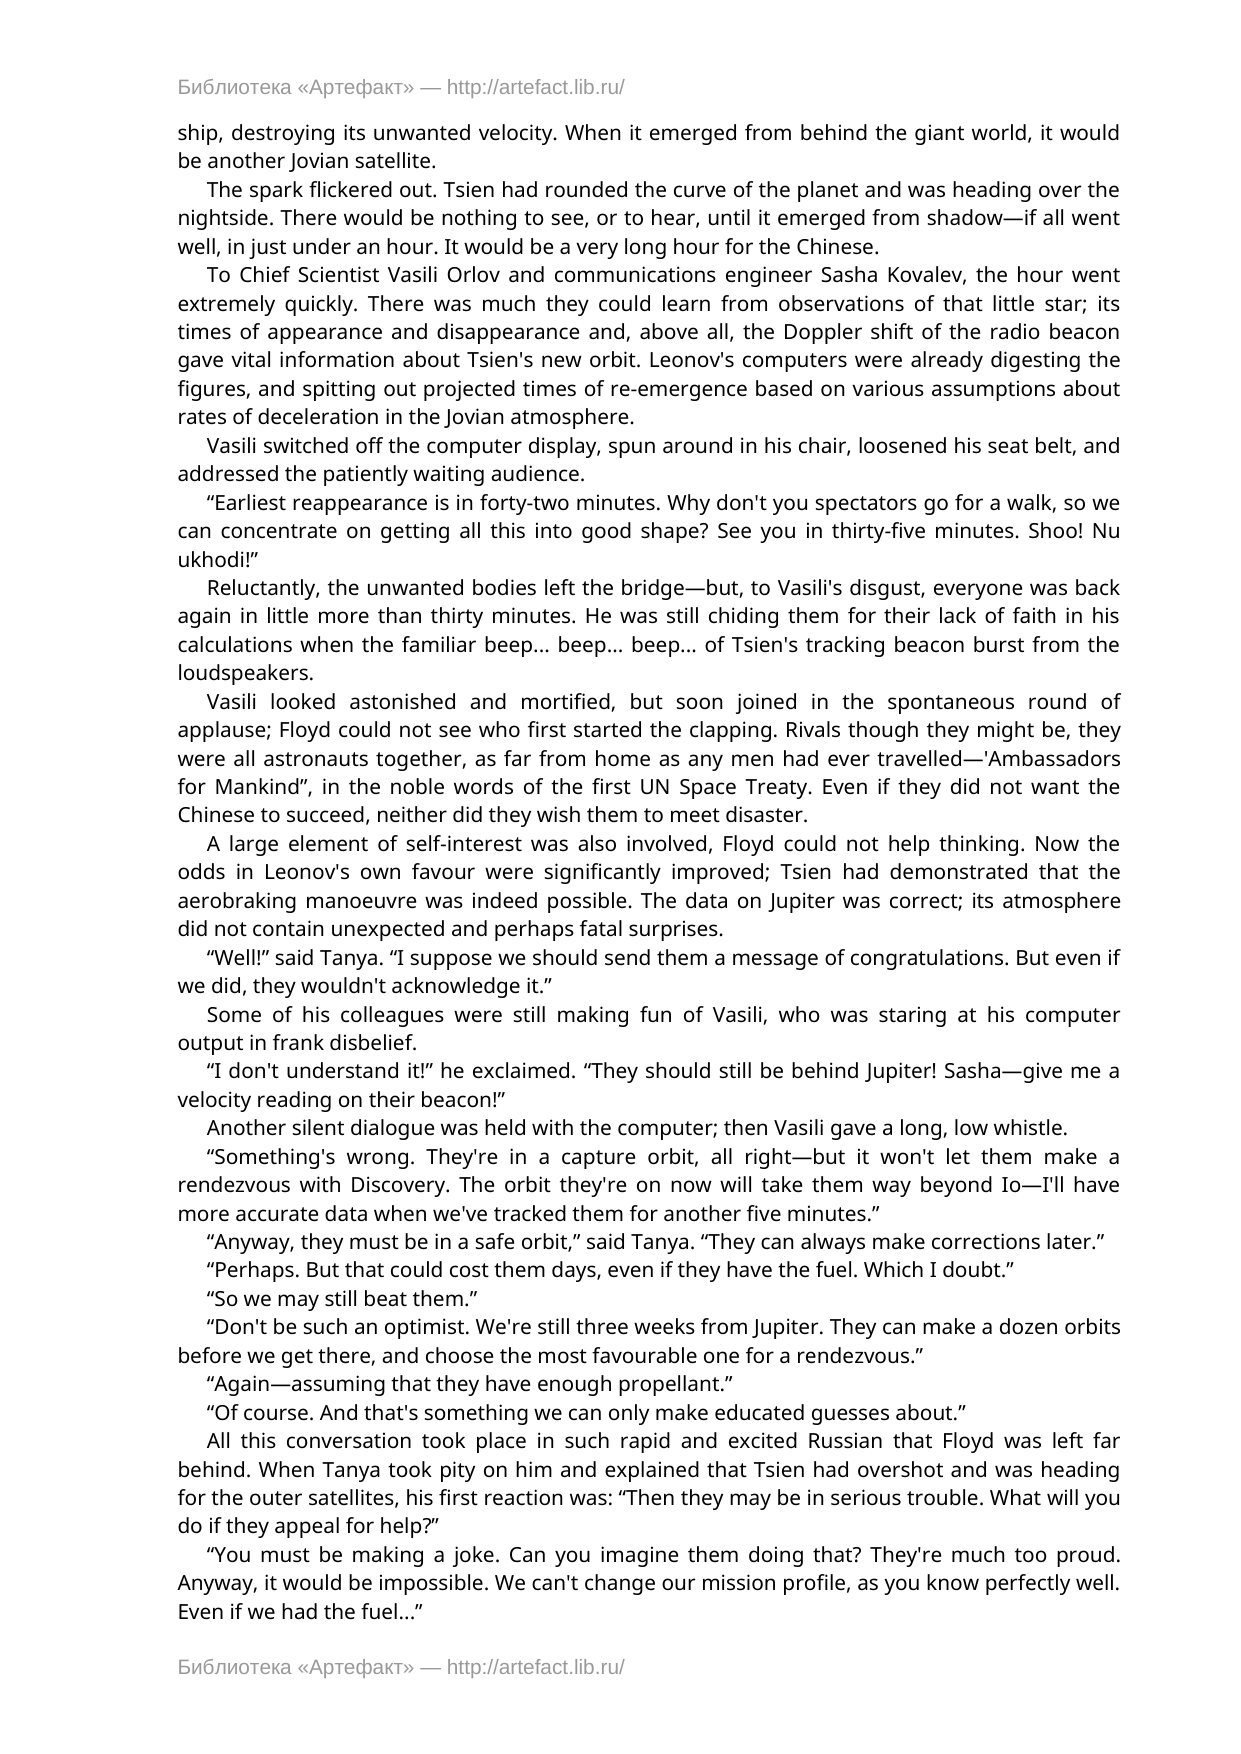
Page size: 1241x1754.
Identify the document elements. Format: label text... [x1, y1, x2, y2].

text The spark flickered out. Tsien had rounded the curve of the planet and was heading over the nightside. There would be nothing to see, or to hear, until it emerged from shadow—if all went well, in just under an hour. It would be a very long hour for the Chinese. [177, 175, 1122, 260]
text “Again—assuming that they have enough propellant.” [177, 1369, 1122, 1398]
text “So we may still beat them.” [177, 1284, 1122, 1312]
text Reluctantly, the unwanted bodies left the bridge—but, to Vasili's disgust, everyone was back again in little more than thirty minutes. He was still chiding them for their lack of faith in his calculations when the familiar beep... beep... beep... of Tsien's tracking beacon burst from the loudspeakers. [177, 573, 1122, 687]
text “I don't understand it!” he exclaimed. “They should still be behind Jupiter! Sasha—give me a velocity reading on their beacon!” [177, 1057, 1122, 1113]
text A large element of self-interest was also involved, Floyd could not help thinking. Now the odds in Leonov's own favour were significantly improved; Tsien had demonstrated that the aerobraking manoeuvre was indeed possible. The data on Jupiter was correct; its atmosphere did not contain unexpected and perhaps fatal surprises. [177, 829, 1122, 943]
text “Perhaps. But that could cost them days, even if they have the fuel. Which I doubt.” [177, 1256, 1122, 1284]
text “Anyway, they must be in a safe orbit,” said Tanya. “They can always make corrections later.” [177, 1227, 1122, 1256]
text Some of his colleagues were still making fun of Vasili, who was staring at his computer output in frank disbelief. [177, 1000, 1122, 1057]
text “Of course. And that's something we can only make educated guesses about.” [177, 1398, 1122, 1426]
text Another silent dialogue was held with the computer; then Vasili gave a long, low whistle. [177, 1113, 1122, 1142]
text “Something's wrong. They're in a capture orbit, all right—but it won't let them make a rendezvous with Discovery. The orbit they're on now will take them way beyond Io—I'll have more accurate data when we've tracked them for another five minutes.” [177, 1142, 1122, 1227]
text “Well!” said Tanya. “I suppose we should send them a message of congratulations. But even if we did, they wouldn't acknowledge it.” [177, 943, 1122, 1000]
text Vasili looked astonished and mortified, but soon joined in the spontaneous round of applause; Floyd could not see who first started the clapping. Rivals though they might be, they were all astronauts together, as far from home as any men had ever travelled—'Ambassadors for Mankind”, in the noble words of the first UN Space Treaty. Even if they did not want the Chinese to succeed, neither did they wish them to meet disaster. [177, 687, 1122, 829]
text All this conversation took place in such rapid and excited Russian that Floyd was left far behind. When Tanya took pity on him and explained that Tsien had overshot and was heading for the outer satellites, his first reaction was: “Then they may be in serious trouble. What will you do if they appeal for help?” [177, 1426, 1122, 1540]
text “Earliest reappearance is in forty-two minutes. Why don't you spectators go for a walk, so we can concentrate on getting all this into good shape? See you in thirty-five minutes. Shoo! Nu ukhodi!” [177, 488, 1122, 573]
text “You must be making a joke. Can you imagine them doing that? They're much too proud. Anyway, it would be impossible. We can't change our mission profile, as you know perfectly well. Even if we had the fuel...” [177, 1540, 1122, 1625]
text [177, 118, 1122, 175]
text “Don't be such an optimist. We're still three weeks from Jupiter. They can make a dozen orbits before we get there, and choose the most favourable one for a rendezvous.” [177, 1312, 1122, 1369]
text Vasili switched off the computer display, spun around in his chair, loosened his seat belt, and addressed the patiently waiting audience. [177, 431, 1122, 488]
text To Chief Scientist Vasili Orlov and communications engineer Sasha Kovalev, the hour went extremely quickly. There was much they could learn from observations of that little star; its times of appearance and disappearance and, above all, the Doppler shift of the radio beacon gave vital information about Tsien's new orbit. Leonov's computers were already digesting the figures, and spitting out projected times of re-emergence based on various assumptions about rates of deceleration in the Jovian atmosphere. [177, 260, 1122, 431]
